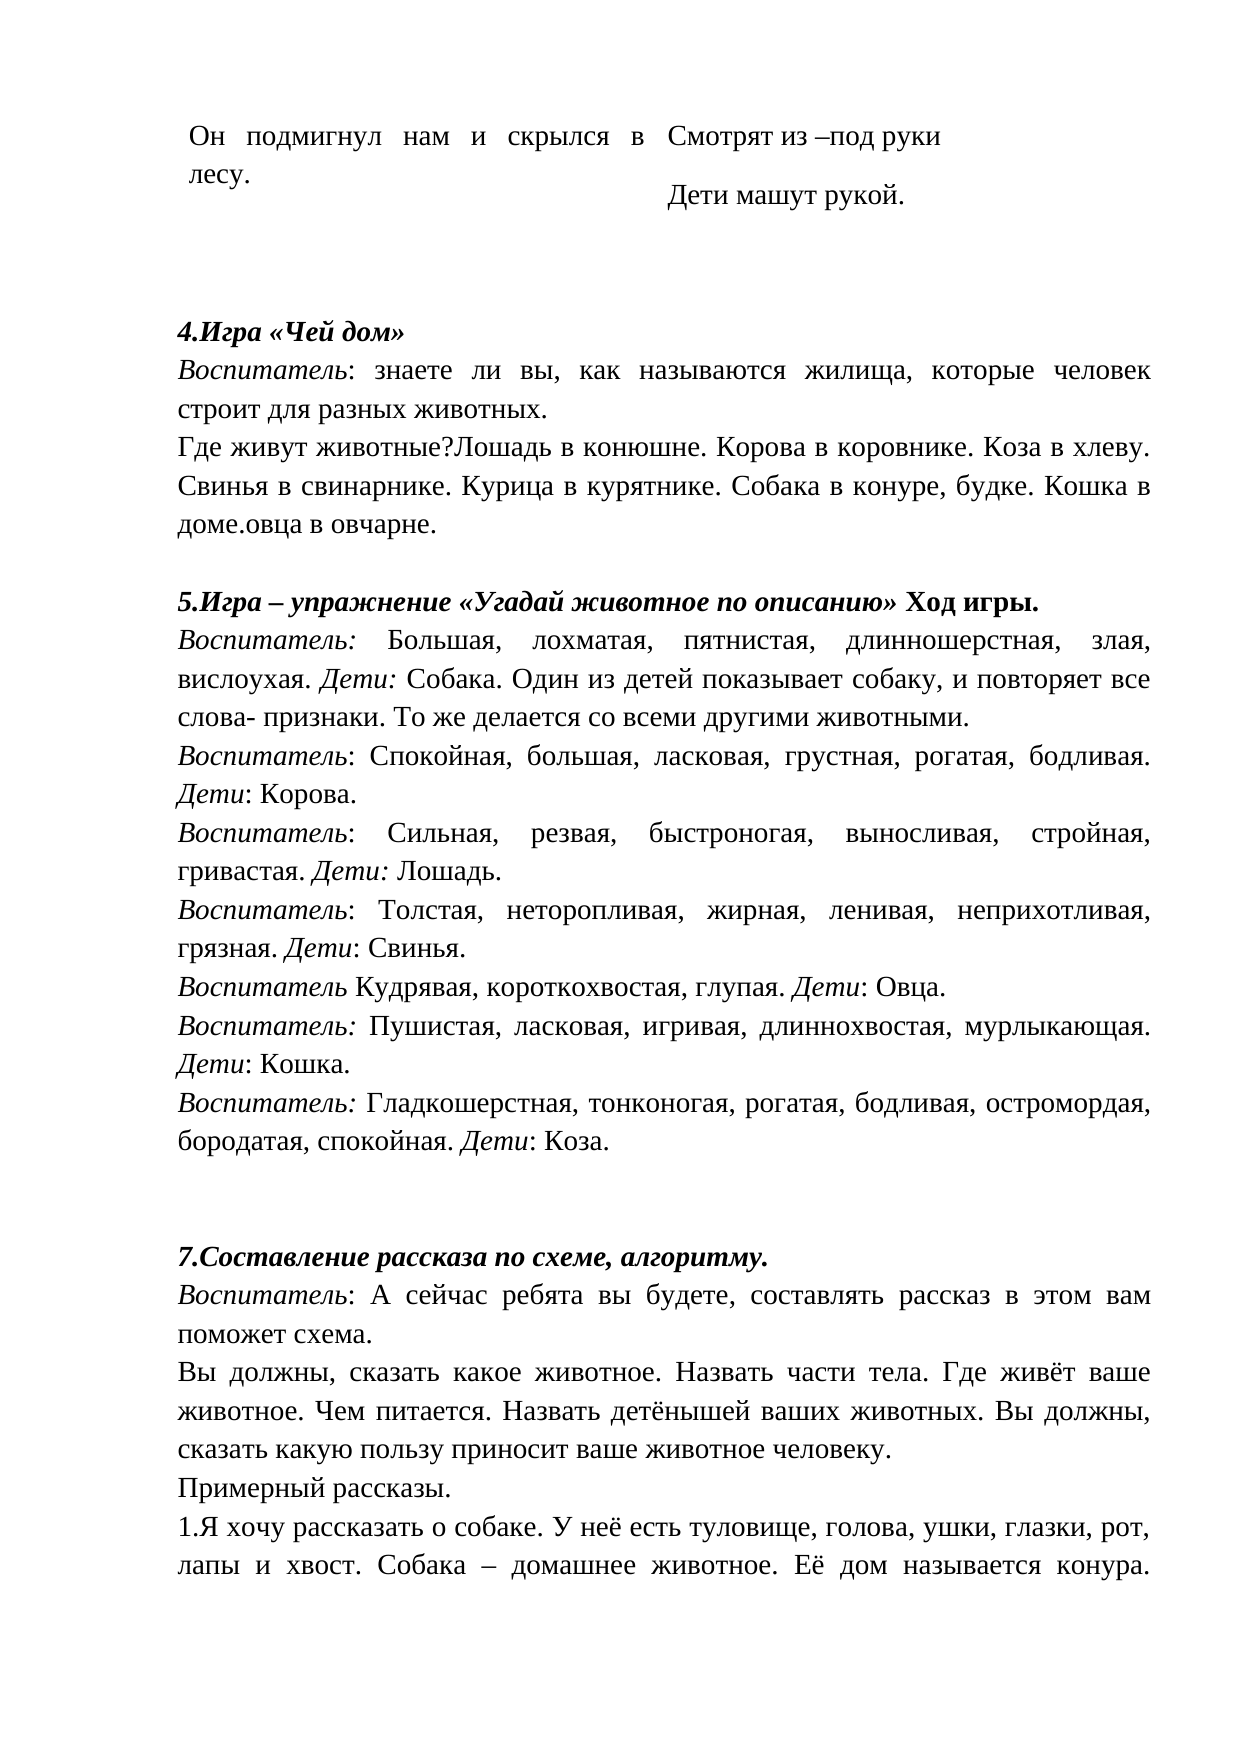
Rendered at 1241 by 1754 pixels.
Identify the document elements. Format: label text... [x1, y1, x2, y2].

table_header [177, 118, 656, 275]
text Где живут животные?Лошадь в конюшне. Корова в коровнике. Коза в хлеву. Свинья в свинарнике. Курица в курятнике. Собака в конуре, будке. Кошка в доме.овца в овчарне. [177, 429, 1152, 540]
text Воспитатель: Большая, лохматая, пятнистая, длинношерстная, злая, вислоухая. Дети: Собака. Один из детей показывает собаку, и повторяет все слова- признаки. То же делается со всеми другими животными. [177, 622, 1152, 733]
text Воспитатель: Спокойная, большая, ласковая, грустная, рогатая, бодливая. Дети: Корова. [177, 738, 1152, 810]
text Воспитатель: Пушистая, ласковая, игривая, длиннохвостая, мурлыкающая. Дети: Кошка. [177, 1008, 1152, 1080]
text Воспитатель: знаете ли вы, как называются жилища, которые человек строит для разных животных. [177, 352, 1152, 424]
text Воспитатель: Сильная, резвая, быстроногая, выносливая, стройная, гривастая. Дети: Лошадь. [177, 815, 1152, 887]
text 7.Составление рассказа по схеме, алгоритму. [177, 1239, 1152, 1272]
text Воспитатель: Гладкошерстная, тонконогая, рогатая, бодливая, остромордая, бородатая, спокойная. Дети: Коза. [177, 1085, 1152, 1157]
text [177, 1509, 1152, 1581]
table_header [656, 118, 1152, 275]
text 5.Игра – упражнение «Угадай животное по описанию» Ход игры. [177, 584, 1152, 617]
text 4.Игра «Чей дом» [177, 314, 1152, 347]
text Примерный рассказы. [177, 1470, 1152, 1504]
text Вы должны, сказать какое животное. Назвать части тела. Где живёт ваше животное. Чем питается. Назвать детёнышей ваших животных. Вы должны, сказать какую пользу приносит ваше животное человеку. [177, 1354, 1152, 1465]
text Воспитатель: Толстая, неторопливая, жирная, ленивая, неприхотливая, грязная. Дети: Свинья. [177, 892, 1152, 964]
text Воспитатель: А сейчас ребята вы будете, составлять рассказ в этом вам поможет схема. [177, 1277, 1152, 1349]
text Воспитатель Кудрявая, короткохвостая, глупая. Дети: Овца. [177, 969, 1152, 1003]
